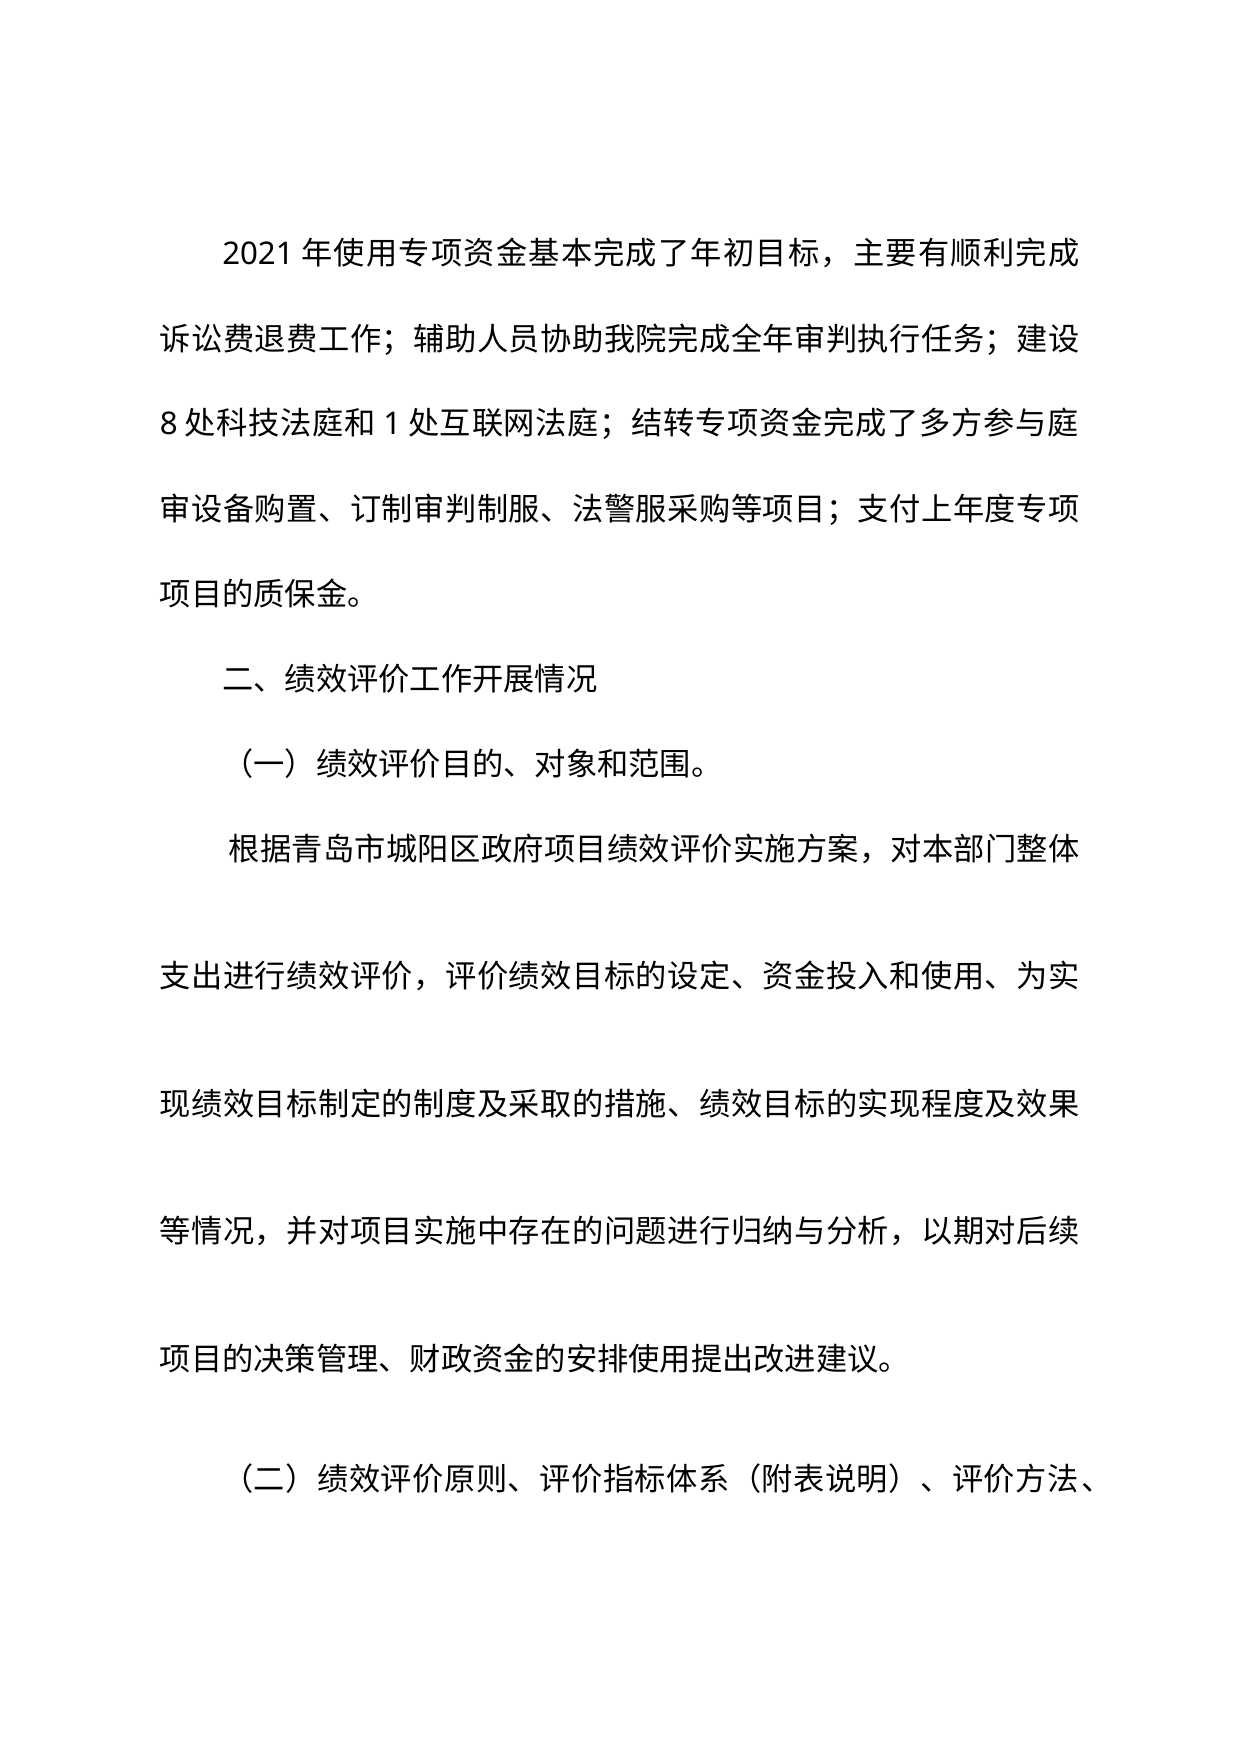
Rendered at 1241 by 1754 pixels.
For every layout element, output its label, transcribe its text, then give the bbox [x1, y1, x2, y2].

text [159, 1434, 1081, 1519]
text 二、绩效评价工作开展情况 [159, 634, 1081, 719]
text 根据青岛市城阳区政府项目绩效评价实施方案，对本部门整体支出进行绩效评价，评价绩效目标的设定、资金投入和使用、为实现绩效目标制定的制度及采取的措施、绩效目标的实现程度及效果等情况，并对项目实施中存在的问题进行归纳与分析，以期对后续项目的决策管理、财政资金的安排使用提出改进建议。 [159, 804, 1081, 1399]
text （一）绩效评价目的、对象和范围。 [159, 719, 1081, 804]
text 2021年使用专项资金基本完成了年初目标，主要有顺利完成诉讼费退费工作；辅助人员协助我院完成全年审判执行任务；建设8处科技法庭和1处互联网法庭；结转专项资金完成了多方参与庭审设备购置、订制审判制服、法警服采购等项目；支付上年度专项项目的质保金。 [159, 209, 1081, 634]
